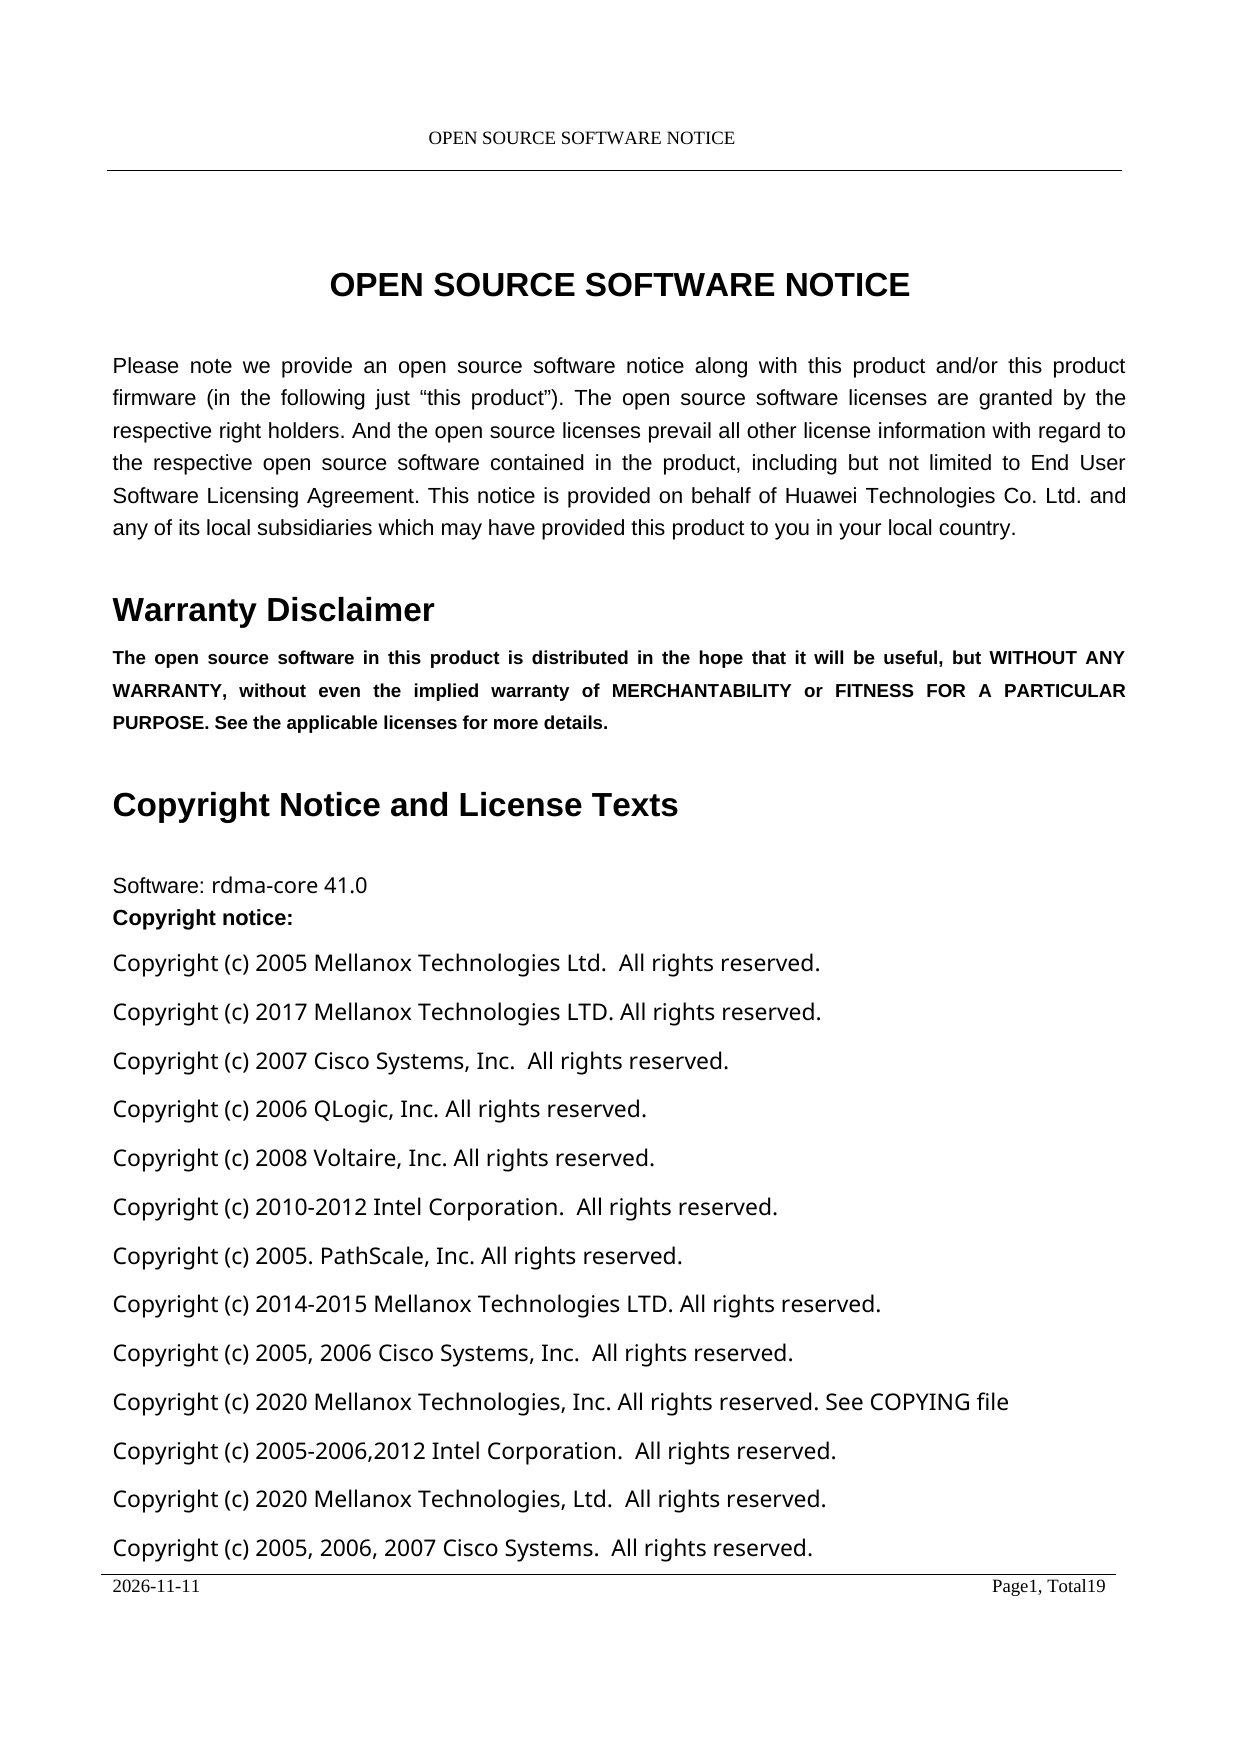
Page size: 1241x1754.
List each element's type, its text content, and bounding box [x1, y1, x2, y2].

text Software: rdma-core 41.0 [112, 869, 1128, 901]
text The open source software in this product is distributed in the hope that it will be useful, but WITHOUT ANY WARRANTY, without even the implied warranty of MERCHANTABILITY or FITNESS FOR A PARTICULAR PURPOSE. See the applicable licenses for more details. [112, 641, 1128, 739]
text Copyright Notice and License Texts [112, 771, 1128, 836]
text Warranty Disclaimer [112, 576, 1128, 641]
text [112, 947, 1128, 1564]
text OPEN SOURCE SOFTWARE NOTICE [112, 251, 1128, 316]
text Copyright notice: [112, 901, 1128, 934]
text Please note we provide an open source software notice along with this product and/or this product firmware (in the following just “this product”). The open source software licenses are granted by the respective right holders. And the open source licenses prevail all other license information with regard to the respective open source software contained in the product, including but not limited to End User Software Licensing Agreement. This notice is provided on behalf of Huawei Technologies Co. Ltd. and any of its local subsidiaries which may have provided this product to you in your local country. [112, 349, 1128, 544]
